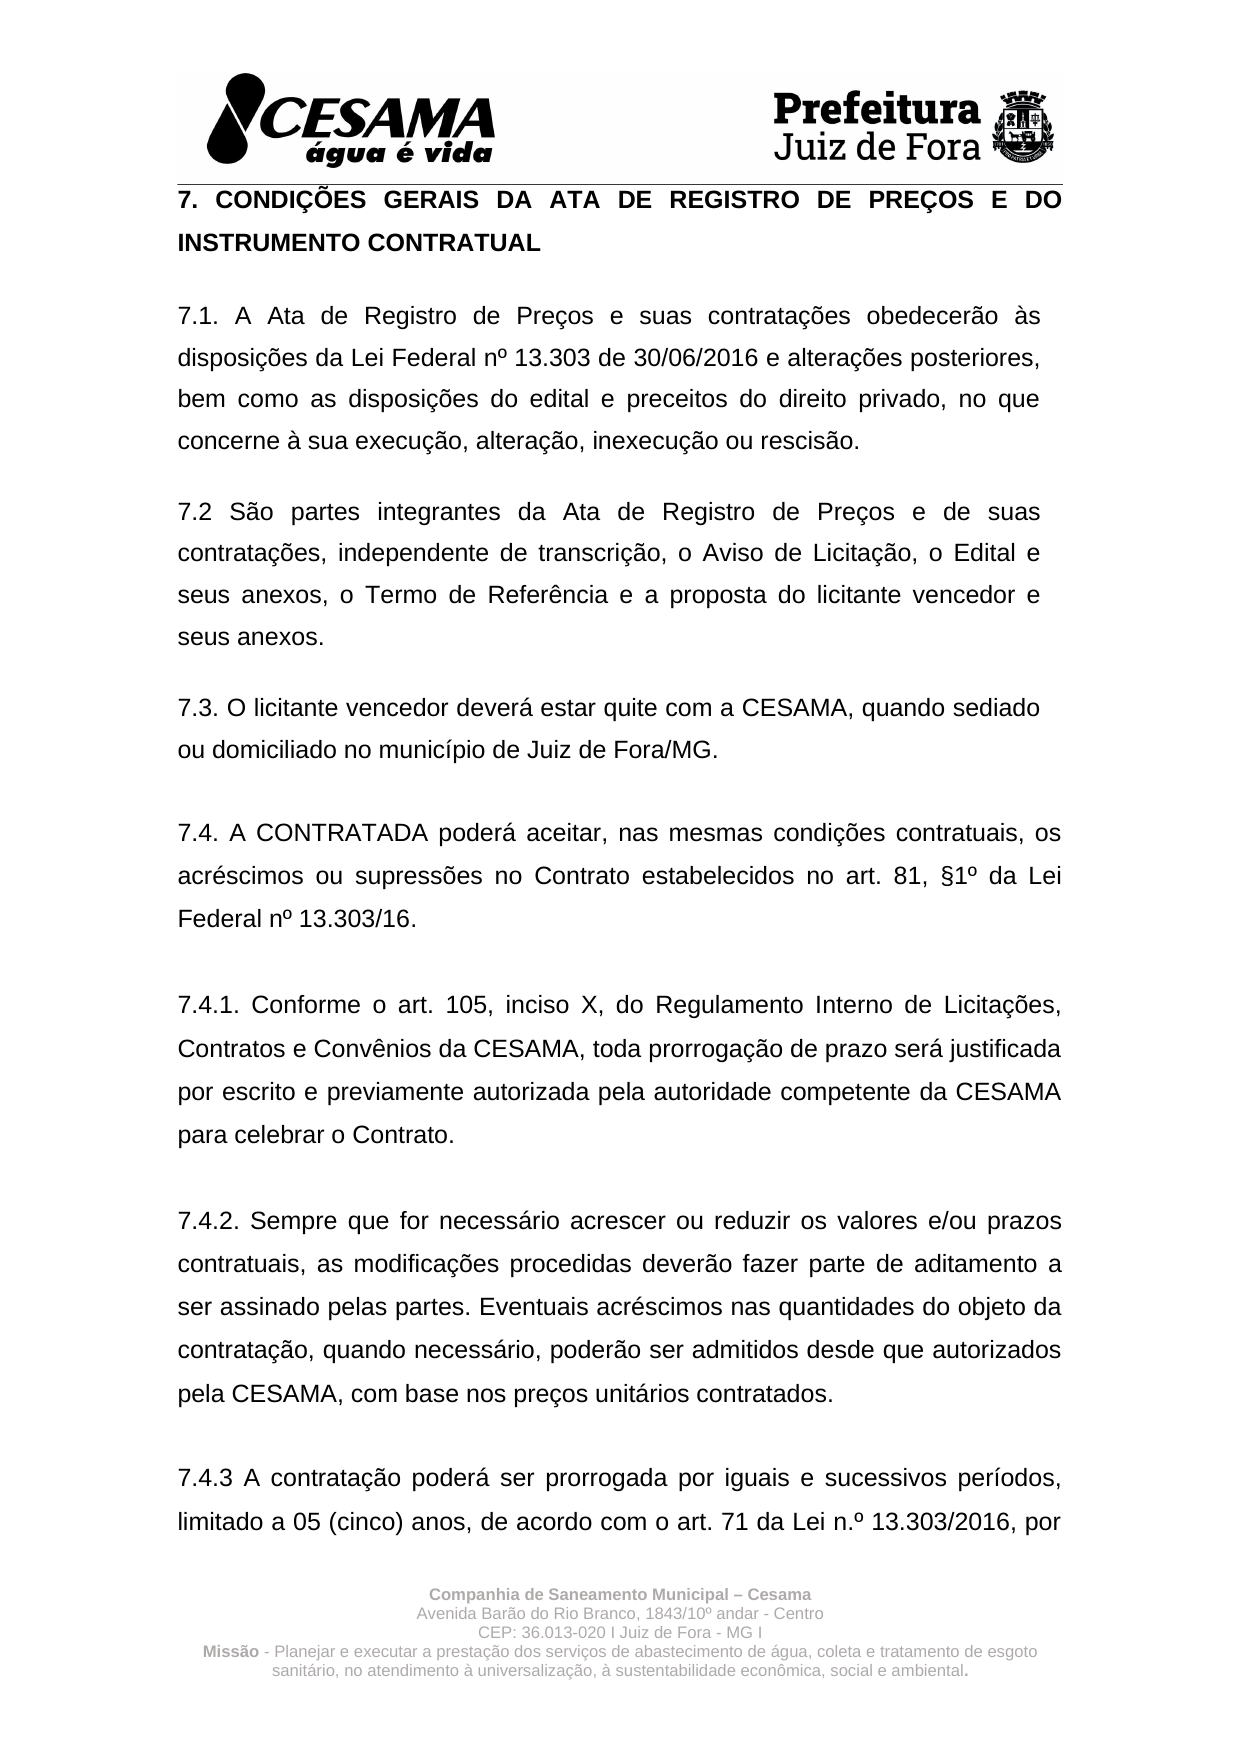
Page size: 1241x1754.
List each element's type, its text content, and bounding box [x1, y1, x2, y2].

text 7.4.2. Sempre que for necessário acrescer ou reduzir os valores e/ou prazos contratuais, as modificações procedidas deverão fazer parte de aditamento a ser assinado pelas partes. Eventuais acréscimos nas quantidades do objeto da contratação, quando necessário, poderão ser admitidos desde que autorizados pela CESAMA, com base nos preços unitários contratados. [177, 1206, 1063, 1407]
text 7.1. A Ata de Registro de Preços e suas contratações obedecerão às disposições da Lei Federal nº 13.303 de 30/06/2016 e alterações posteriores, bem como as disposições do edital e preceitos do direito privado, no que concerne à sua execução, alteração, inexecução ou rescisão. [177, 301, 1042, 455]
text 7.4. A CONTRATADA poderá aceitar, nas mesmas condições contratuais, os acréscimos ou supressões no Contrato estabelecidos no art. 81, §1º da Lei Federal nº 13.303/16. [177, 818, 1063, 933]
picture [177, 73, 1063, 185]
text 7. CONDIÇÕES GERAIS DA ATA DE REGISTRO DE PREÇOS E DO INSTRUMENTO CONTRATUAL [177, 185, 1063, 257]
text 7.4.1. Conforme o art. 105, inciso X, do Regulamento Interno de Licitações, Contratos e Convênios da CESAMA, toda prorrogação de prazo será justificada por escrito e previamente autorizada pela autoridade competente da CESAMA para celebrar o Contrato. [177, 990, 1063, 1148]
text 7.3. O licitante vencedor deverá estar quite com a CESAMA, quando sediado ou domiciliado no município de Juiz de Fora/MG. [177, 693, 1042, 763]
text 7.2 São partes integrantes da Ata de Registro de Preços e de suas contratações, independente de transcrição, o Aviso de Licitação, o Edital e seus anexos, o Termo de Referência e a proposta do licitante vencedor e seus anexos. [177, 497, 1042, 650]
